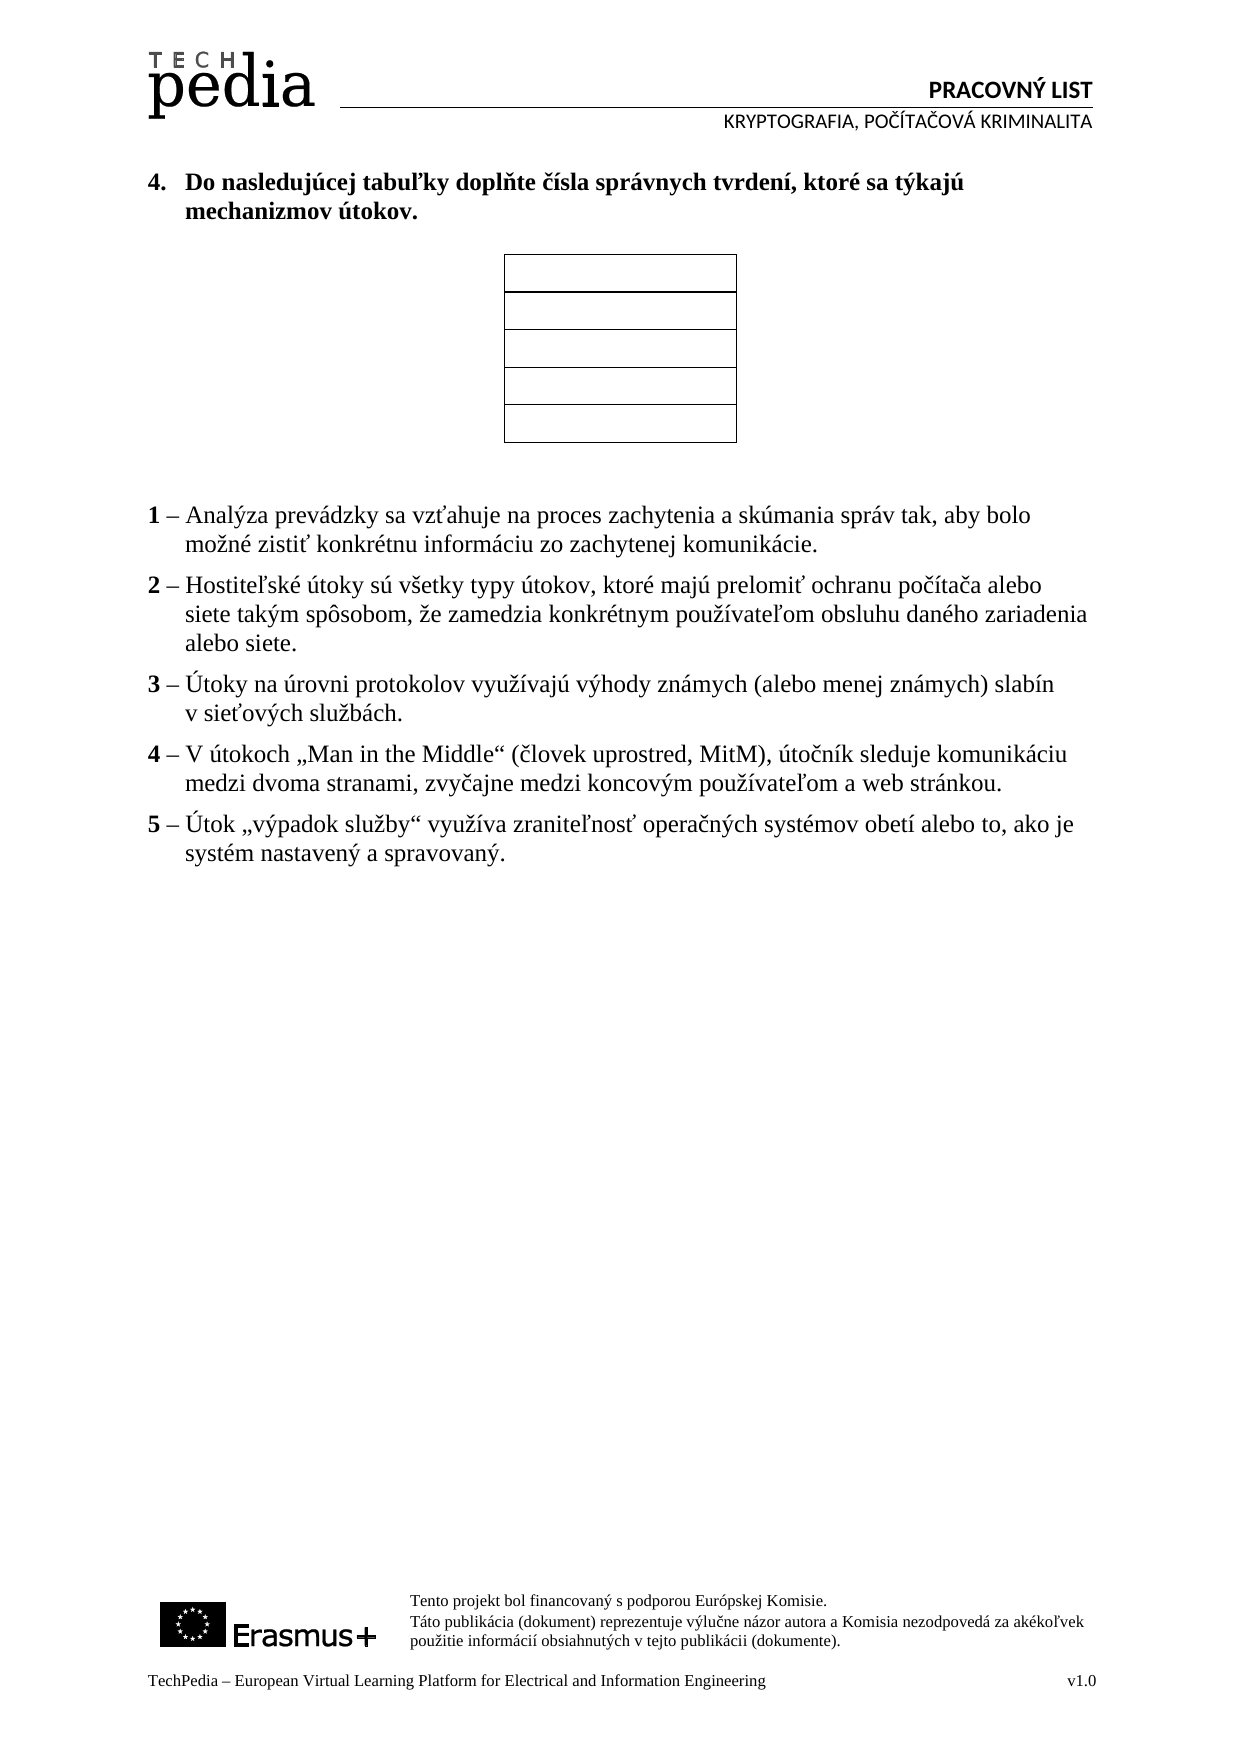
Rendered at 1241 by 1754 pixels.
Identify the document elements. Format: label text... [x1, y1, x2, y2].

text 3 – Útoky na úrovni protokolov využívajú výhody známych (alebo menej známych) slabín v sieťových službách. [148, 669, 1093, 727]
text 2 – Hostiteľské útoky sú všetky typy útokov, ktoré majú prelomiť ochranu počítača alebo siete takým spôsobom, že zamedzia konkrétnym používateľom obsluhu daného zariadenia alebo siete. [148, 570, 1093, 657]
table_cell [505, 368, 736, 404]
table_cell [505, 293, 736, 329]
text 5 – Útok „výpadok služby“ využíva zraniteľnosť operačných systémov obetí alebo to, ako je systém nastavený a spravovaný. [148, 809, 1093, 867]
table_header [505, 255, 736, 291]
table_cell [505, 405, 736, 442]
table_cell [505, 330, 736, 367]
text 1 – Analýza prevádzky sa vzťahuje na proces zachytenia a skúmania správ tak, aby bolo možné zistiť konkrétnu informáciu zo zachytenej komunikácie. [148, 500, 1093, 558]
text Do nasledujúcej tabuľky doplňte čísla správnych tvrdení, ktoré sa týkajú mechanizmov útokov. [148, 167, 1093, 225]
text 4 – V útokoch „Man in the Middle“ (človek uprostred, MitM), útočník sleduje komunikáciu medzi dvoma stranami, zvyčajne medzi koncovým používateľom a web stránkou. [148, 739, 1093, 797]
